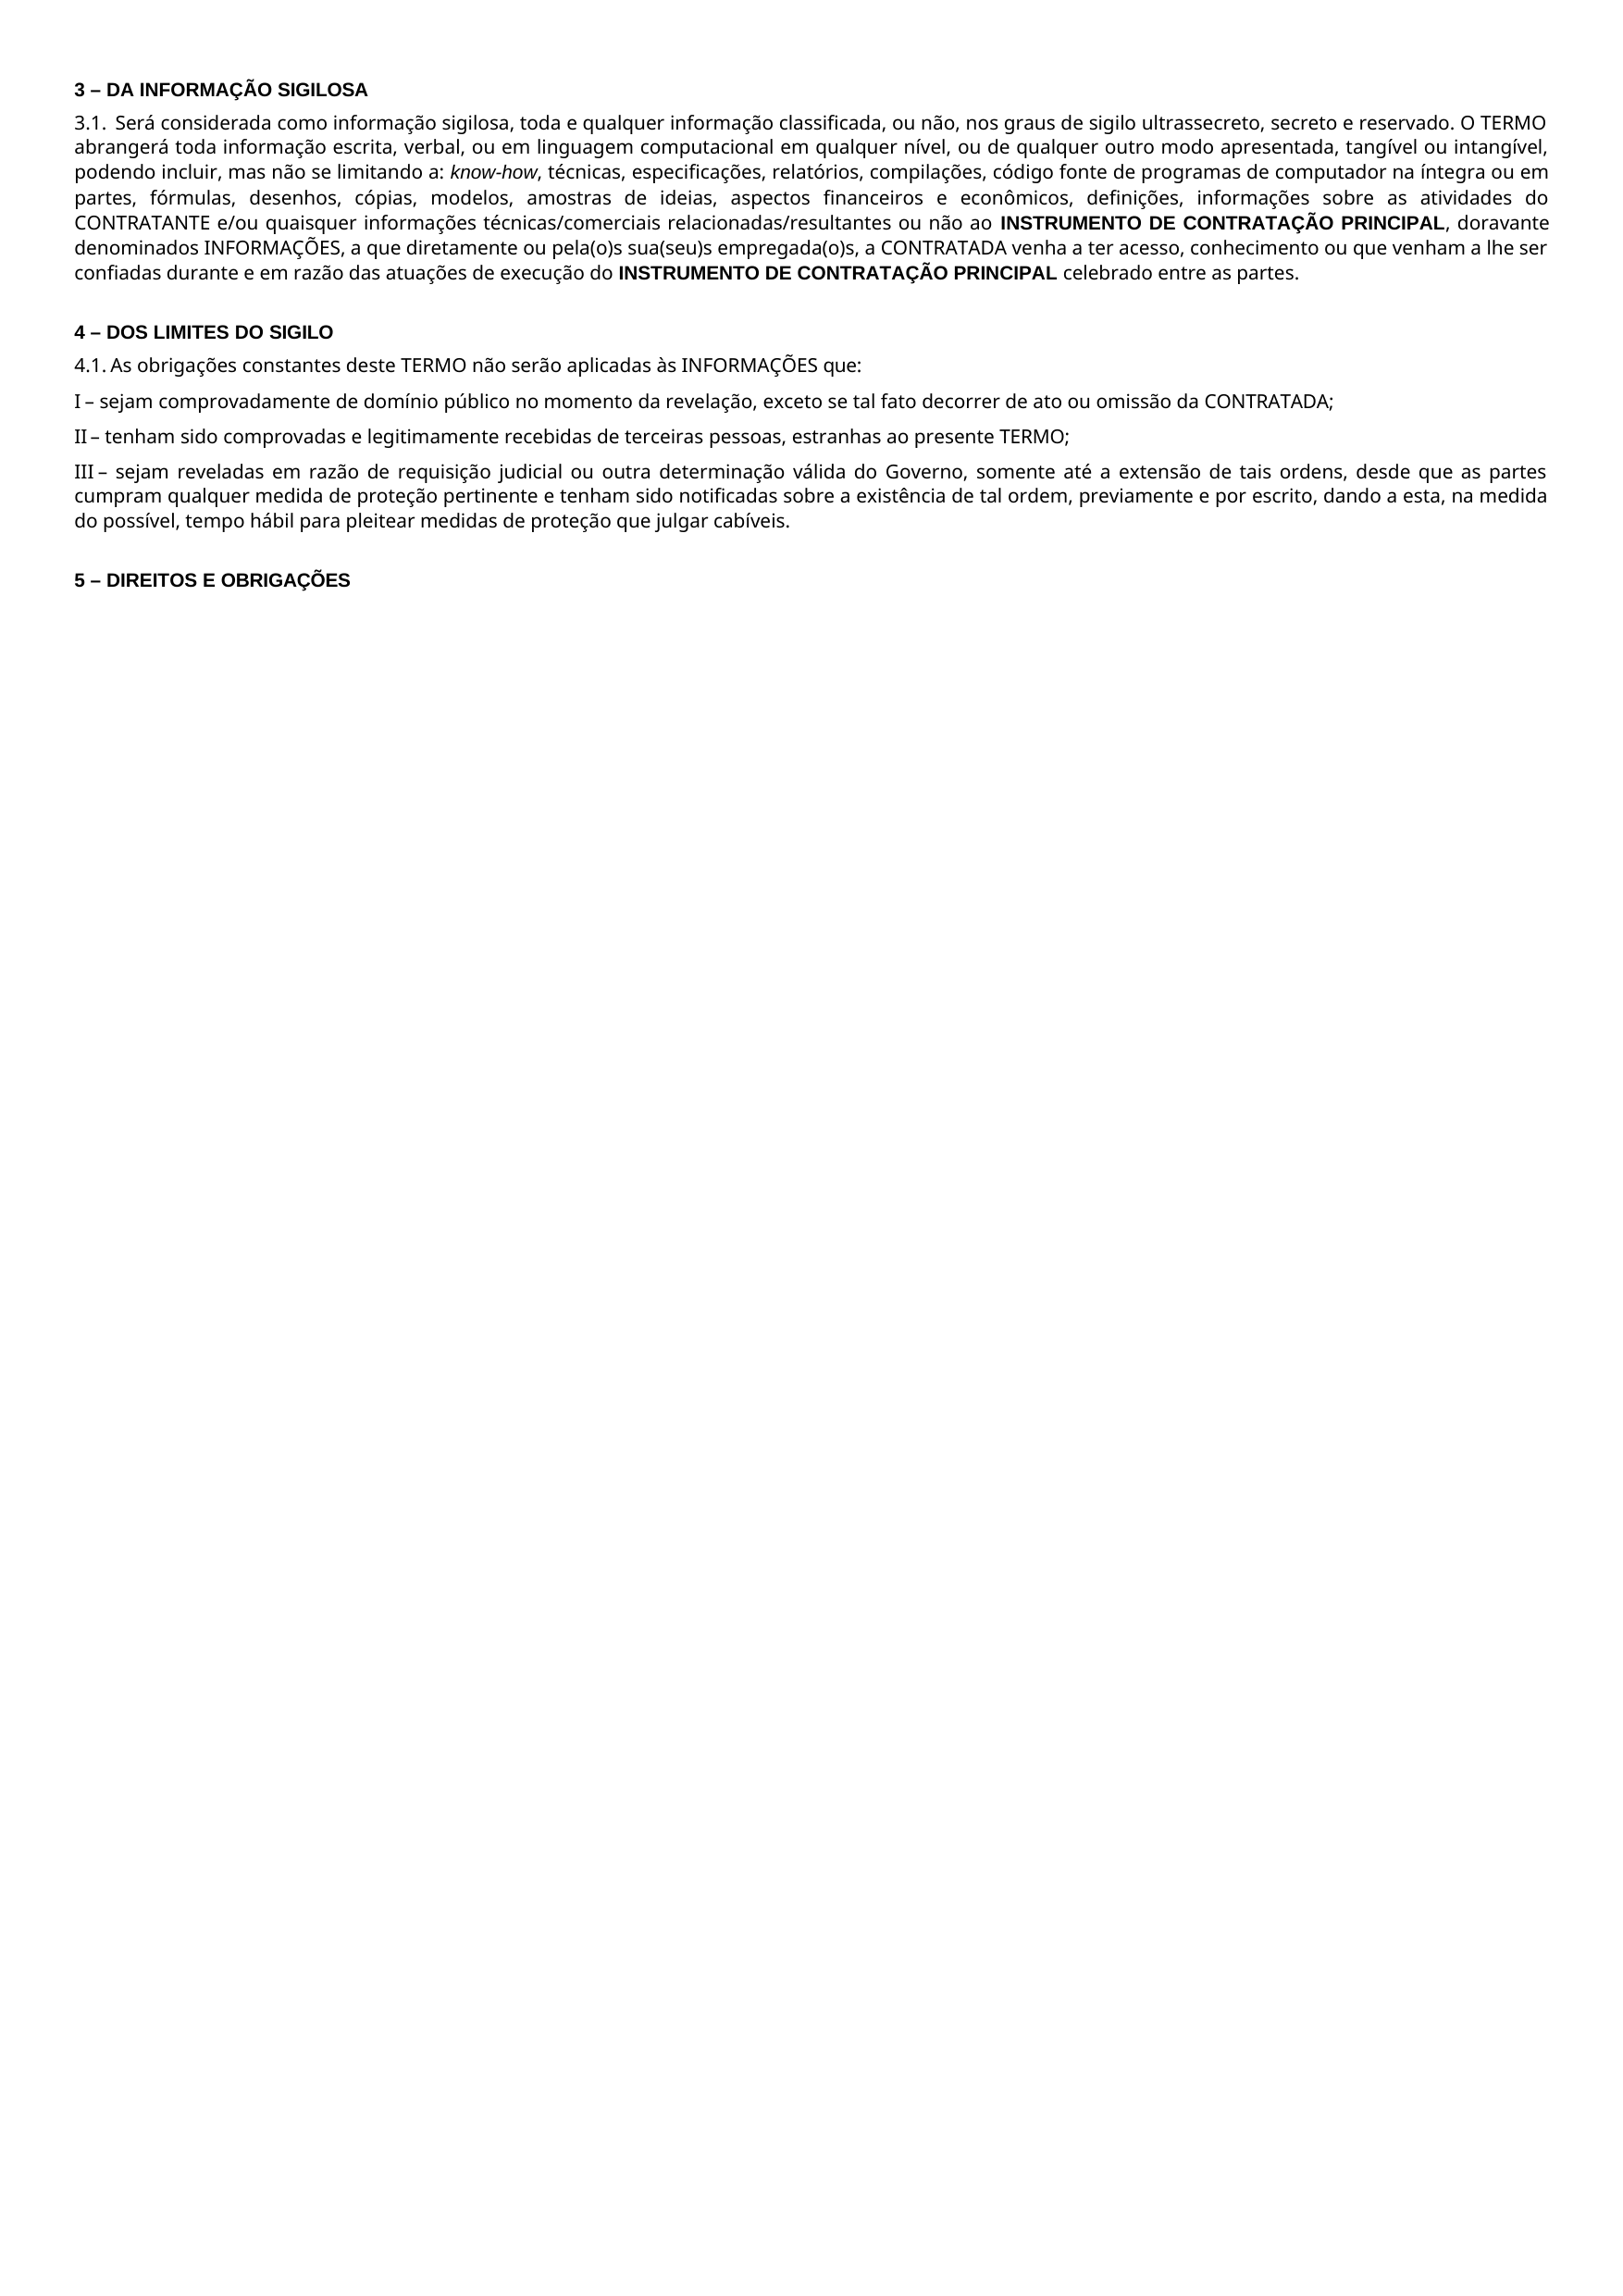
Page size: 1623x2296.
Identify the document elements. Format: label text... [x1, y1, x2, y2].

subtitle – DOS LIMITES DO SIGILO [74, 321, 1568, 343]
list Será considerada como informação sigilosa, toda e qualquer informação classificada, ou não, nos graus de sigilo ultrassecreto, secreto e reservado. O TERMO abrangerá toda informação escrita, verbal, ou em linguagem computacional em qualquer nível, ou de qualquer outro modo apresentada, tangível ou intangível, podendo incluir, mas não se limitando a: know-how, técnicas, especificações, relatórios, compilações, código fonte de programas de computador na íntegra ou em partes, fórmulas, desenhos, cópias, modelos, amostras de ideias, aspectos financeiros e econômicos, definições, informações sobre as atividades do CONTRATANTE e/ou quaisquer informações técnicas/comerciais relacionadas/resultantes ou não ao INSTRUMENTO DE CONTRATAÇÃO PRINCIPAL, doravante denominados INFORMAÇÕES, a que diretamente ou pela(o)s sua(seu)s empregada(o)s, a CONTRATADA venha a ter acesso, conhecimento ou que venham a lhe ser confiadas durante e em razão das atuações de execução do INSTRUMENTO DE CONTRATAÇÃO PRINCIPAL celebrado entre as partes. [74, 110, 1550, 285]
subtitle – DIREITOS E OBRIGAÇÕES [74, 569, 1568, 591]
list – sejam comprovadamente de domínio público no momento da revelação, exceto se tal fato decorrer de ato ou omissão da CONTRATADA; [74, 388, 1568, 414]
subtitle – DA INFORMAÇÃO SIGILOSA [74, 79, 1568, 101]
list – tenham sido comprovadas e legitimamente recebidas de terceiras pessoas, estranhas ao presente TERMO; [74, 423, 1568, 449]
list – sejam reveladas em razão de requisição judicial ou outra determinação válida do Governo, somente até a extensão de tais ordens, desde que as partes cumpram qualquer medida de proteção pertinente e tenham sido notificadas sobre a existência de tal ordem, previamente e por escrito, dando a esta, na medida do possível, tempo hábil para pleitear medidas de proteção que julgar cabíveis. [74, 459, 1550, 534]
list As obrigações constantes deste TERMO não serão aplicadas às INFORMAÇÕES que: [74, 352, 1568, 379]
